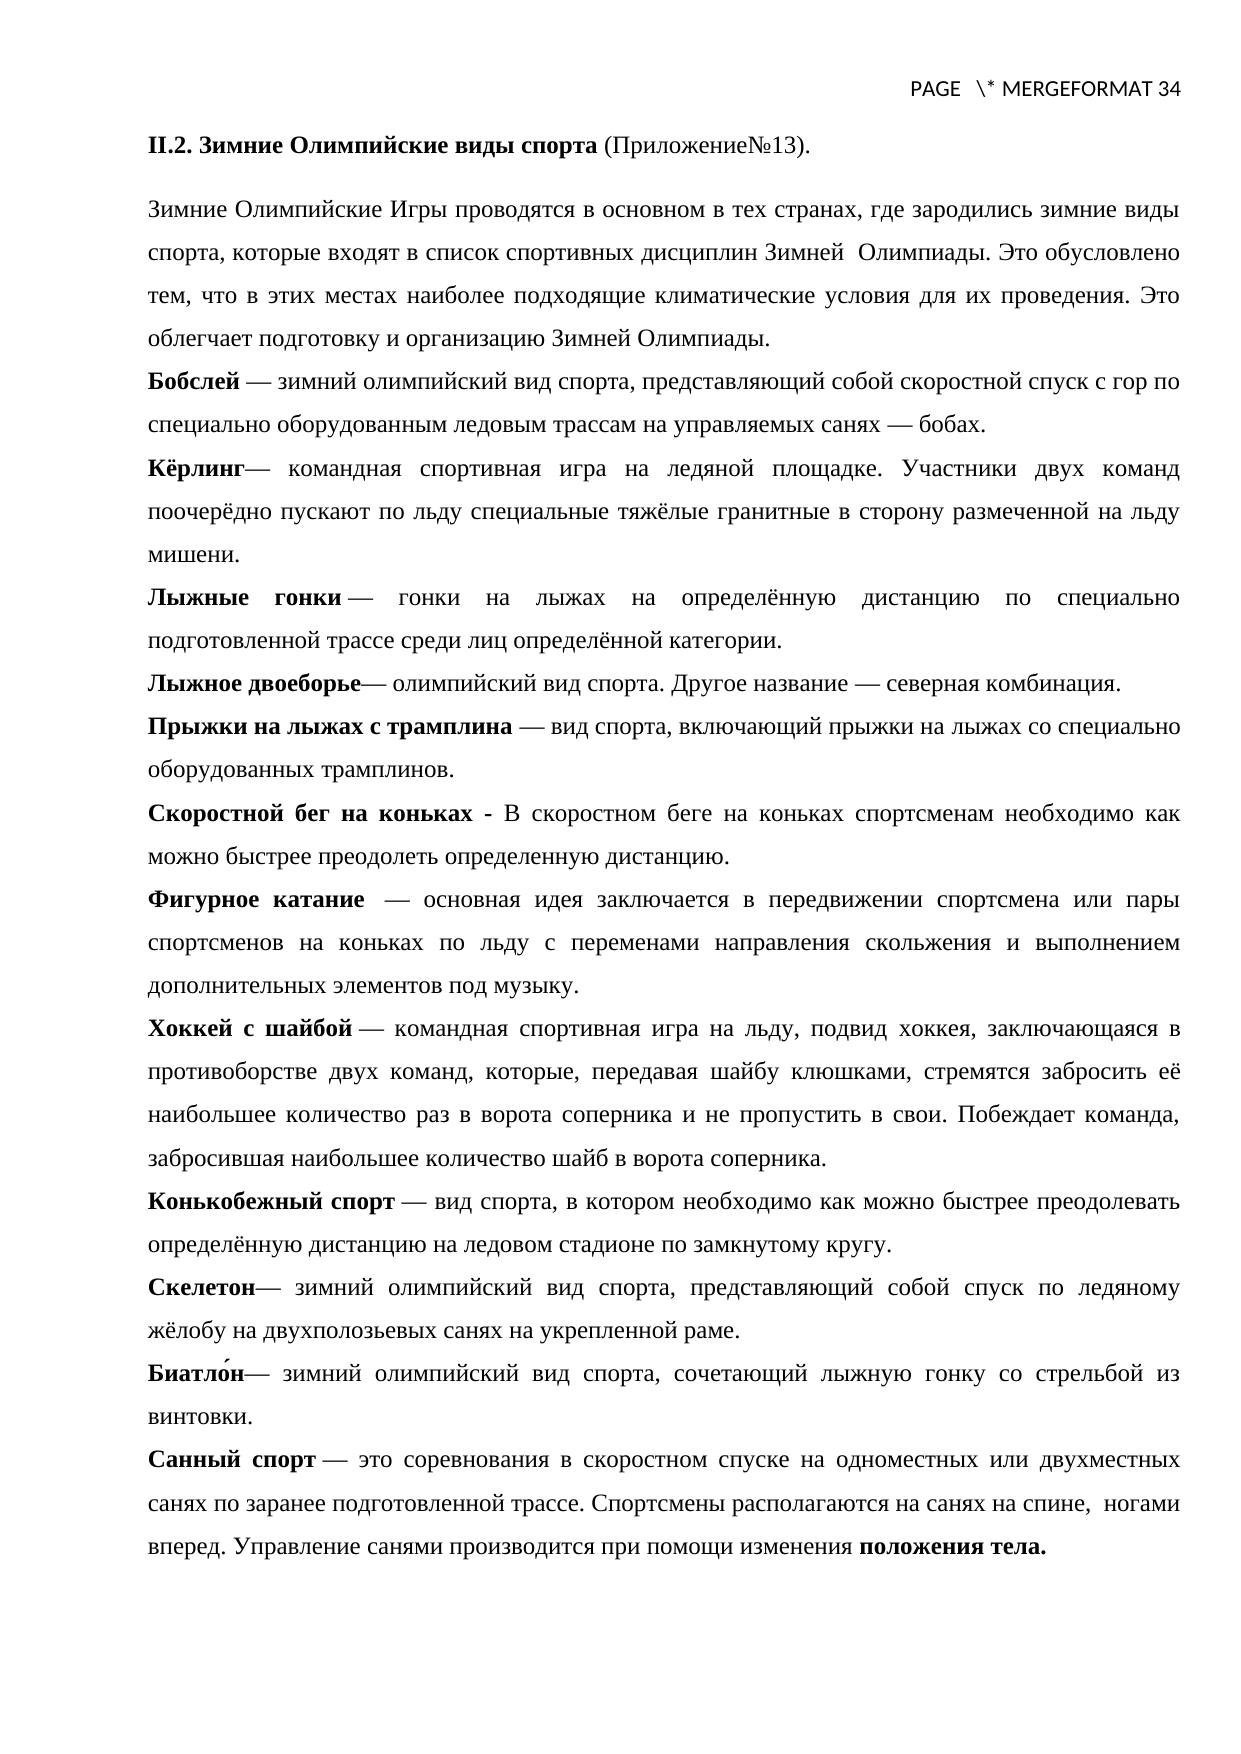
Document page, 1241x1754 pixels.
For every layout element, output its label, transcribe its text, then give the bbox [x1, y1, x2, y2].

text Бобслей — зимний олимпийский вид спорта, представляющий собой скоростной спуск с гор по специально оборудованным ледовым трассам на управляемых санях — бобах. [148, 366, 1181, 438]
text Фигурное катание — основная идея заключается в передвижении спортсмена или пары спортсменов на коньках по льду с переменами направления скольжения и выполнением дополнительных элементов под музыку. [148, 884, 1181, 999]
subtitle Прыжки на лыжах с трамплина — вид спорта, включающий прыжки на лыжах со специально оборудованных трамплинов. [148, 711, 1181, 783]
subtitle Хоккей с шайбой — командная спортивная игра на льду, подвид хоккея, заключающаяся в противоборстве двух команд, которые, передавая шайбу клюшками, стремятся забросить её наибольшее количество раз в ворота соперника и не пропустить в свои. Побеждает команда, забросившая наибольшее количество шайб в ворота соперника. [148, 1013, 1181, 1171]
text Кёрлинг— командная спортивная игра на ледяной площадке. Участники двух команд поочерёдно пускают по льду специальные тяжёлые гранитные в сторону размеченной на льду мишени. [148, 453, 1181, 568]
text Лыжное двоеборье— олимпийский вид спорта. Другое название — северная комбинация. [148, 668, 1181, 697]
subtitle Скоростной бег на коньках - В скоростном беге на коньках спортсменам необходимо как можно быстрее преодолеть определенную дистанцию. [148, 798, 1181, 869]
text Зимние Олимпийские Игры проводятся в основном в тех странах, где зародились зимние виды спорта, которые входят в список спортивных дисциплин Зимней Олимпиады. Это обусловлено тем, что в этих местах наиболее подходящие климатические условия для их проведения. Это облегчает подготовку и организацию Зимней Олимпиады. [148, 194, 1181, 352]
text II.2. Зимние Олимпийские виды спорта (Приложение№13). [148, 130, 1181, 159]
text Лыжные гонки — гонки на лыжах на определённую дистанцию по специально подготовленной трассе среди лиц определённой категории. [148, 582, 1181, 654]
text Скелетон— зимний олимпийский вид спорта, представляющий собой спуск по ледяному жёлобу на двухполозьевых санях на укрепленной раме. [148, 1272, 1181, 1344]
text Конькобежный спорт — вид спорта, в котором необходимо как можно быстрее преодолевать определённую дистанцию на ледовом стадионе по замкнутому кругу. [148, 1186, 1181, 1258]
text Биатло́н— зимний олимпийский вид спорта, сочетающий лыжную гонку со стрельбой из винтовки. [148, 1358, 1181, 1430]
text Санный спорт — это соревнования в скоростном спуске на одноместных или двухместных санях по заранее подготовленной трассе. Спортсмены располагаются на санях на спине, ногами вперед. Управление санями производится при помощи изменения положения тела. [148, 1444, 1181, 1559]
